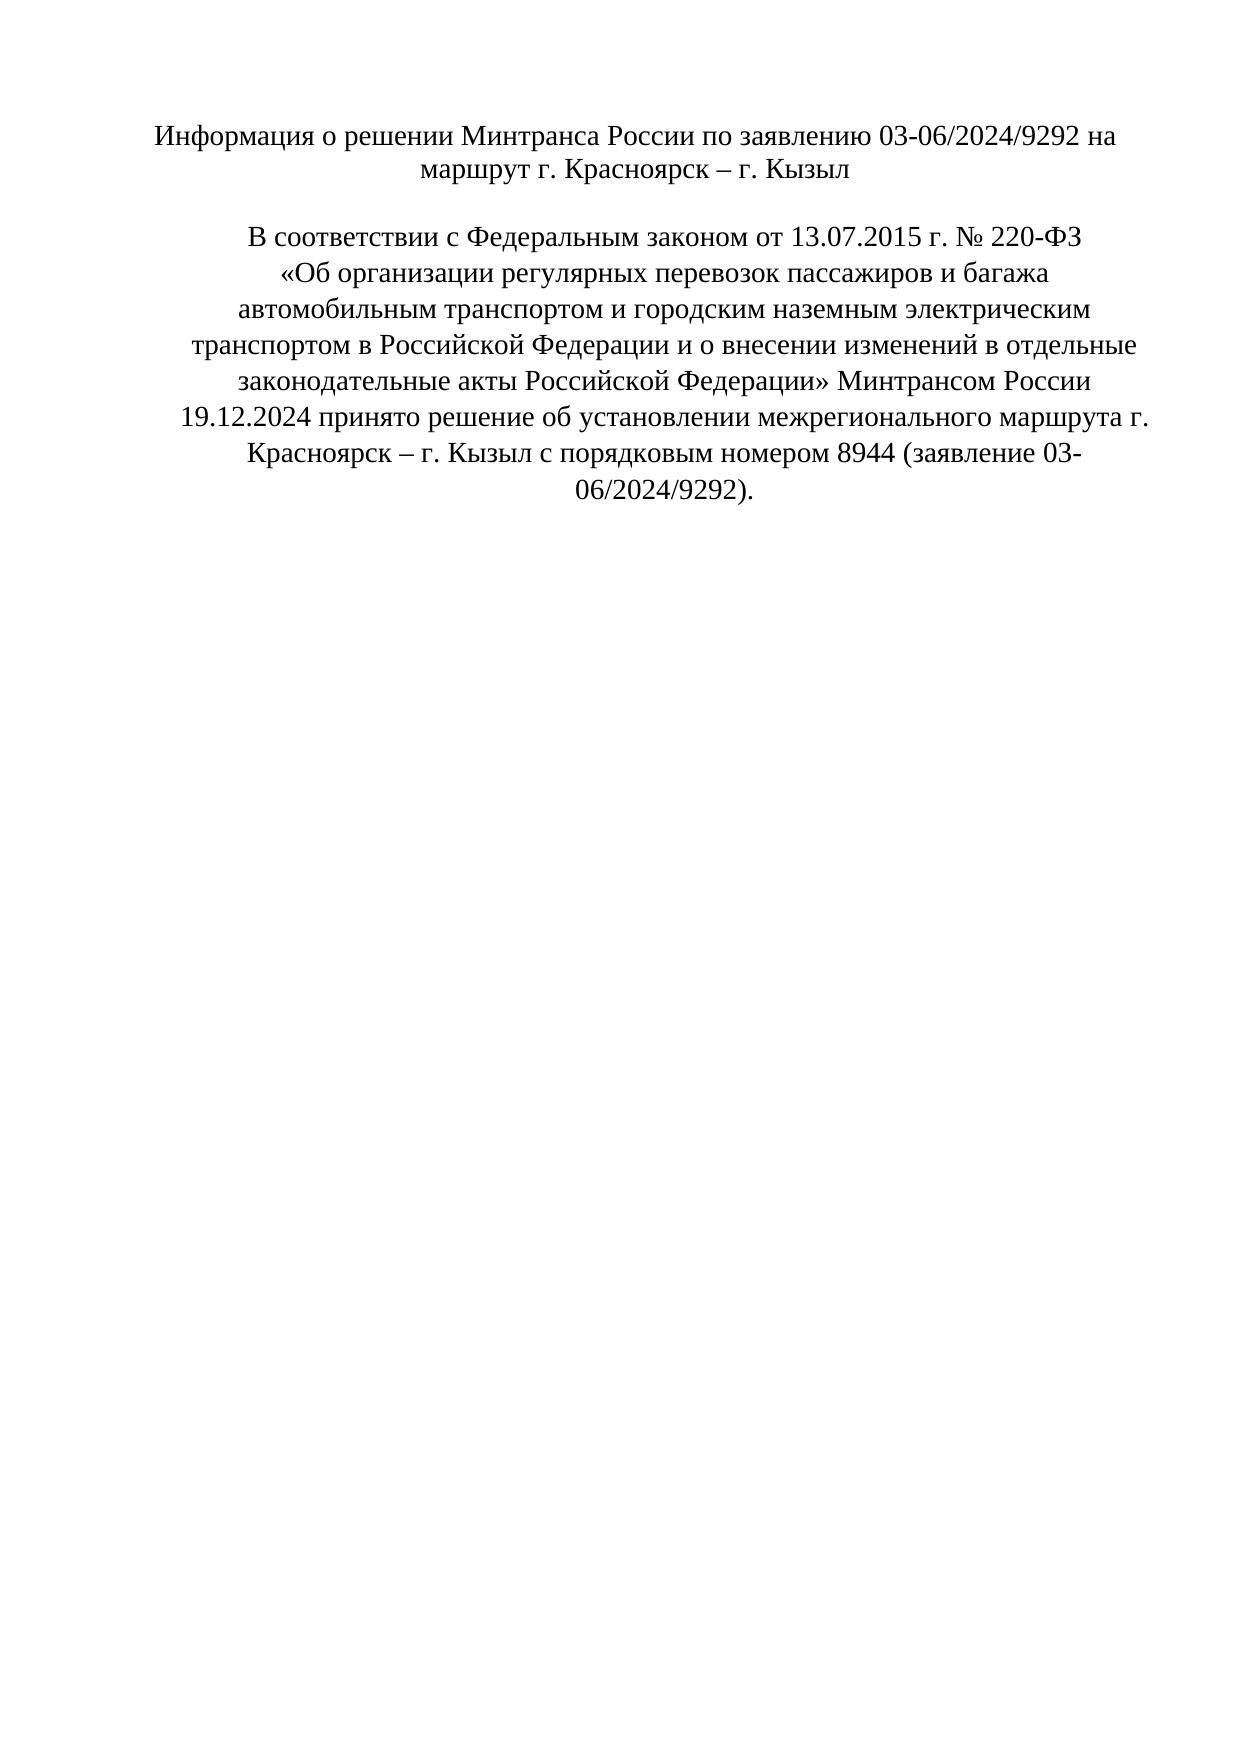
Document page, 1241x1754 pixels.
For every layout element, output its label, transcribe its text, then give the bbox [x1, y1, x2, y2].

text Информация о решении Минтранса России по заявлению 03-06/2024/9292 на маршрут г. Красноярск – г. Кызыл [118, 118, 1152, 185]
text В соответствии с Федеральным законом от 13.07.2015 г. № 220-ФЗ «Об организации регулярных перевозок пассажиров и багажа автомобильным транспортом и городским наземным электрическим транспортом в Российской Федерации и о внесении изменений в отдельные законодательные акты Российской Федерации» Минтрансом России 19.12.2024 принято решение об установлении межрегионального маршрута г. Красноярск – г. Кызыл с порядковым номером 8944 (заявление 03-06/2024/9292). [177, 219, 1152, 505]
